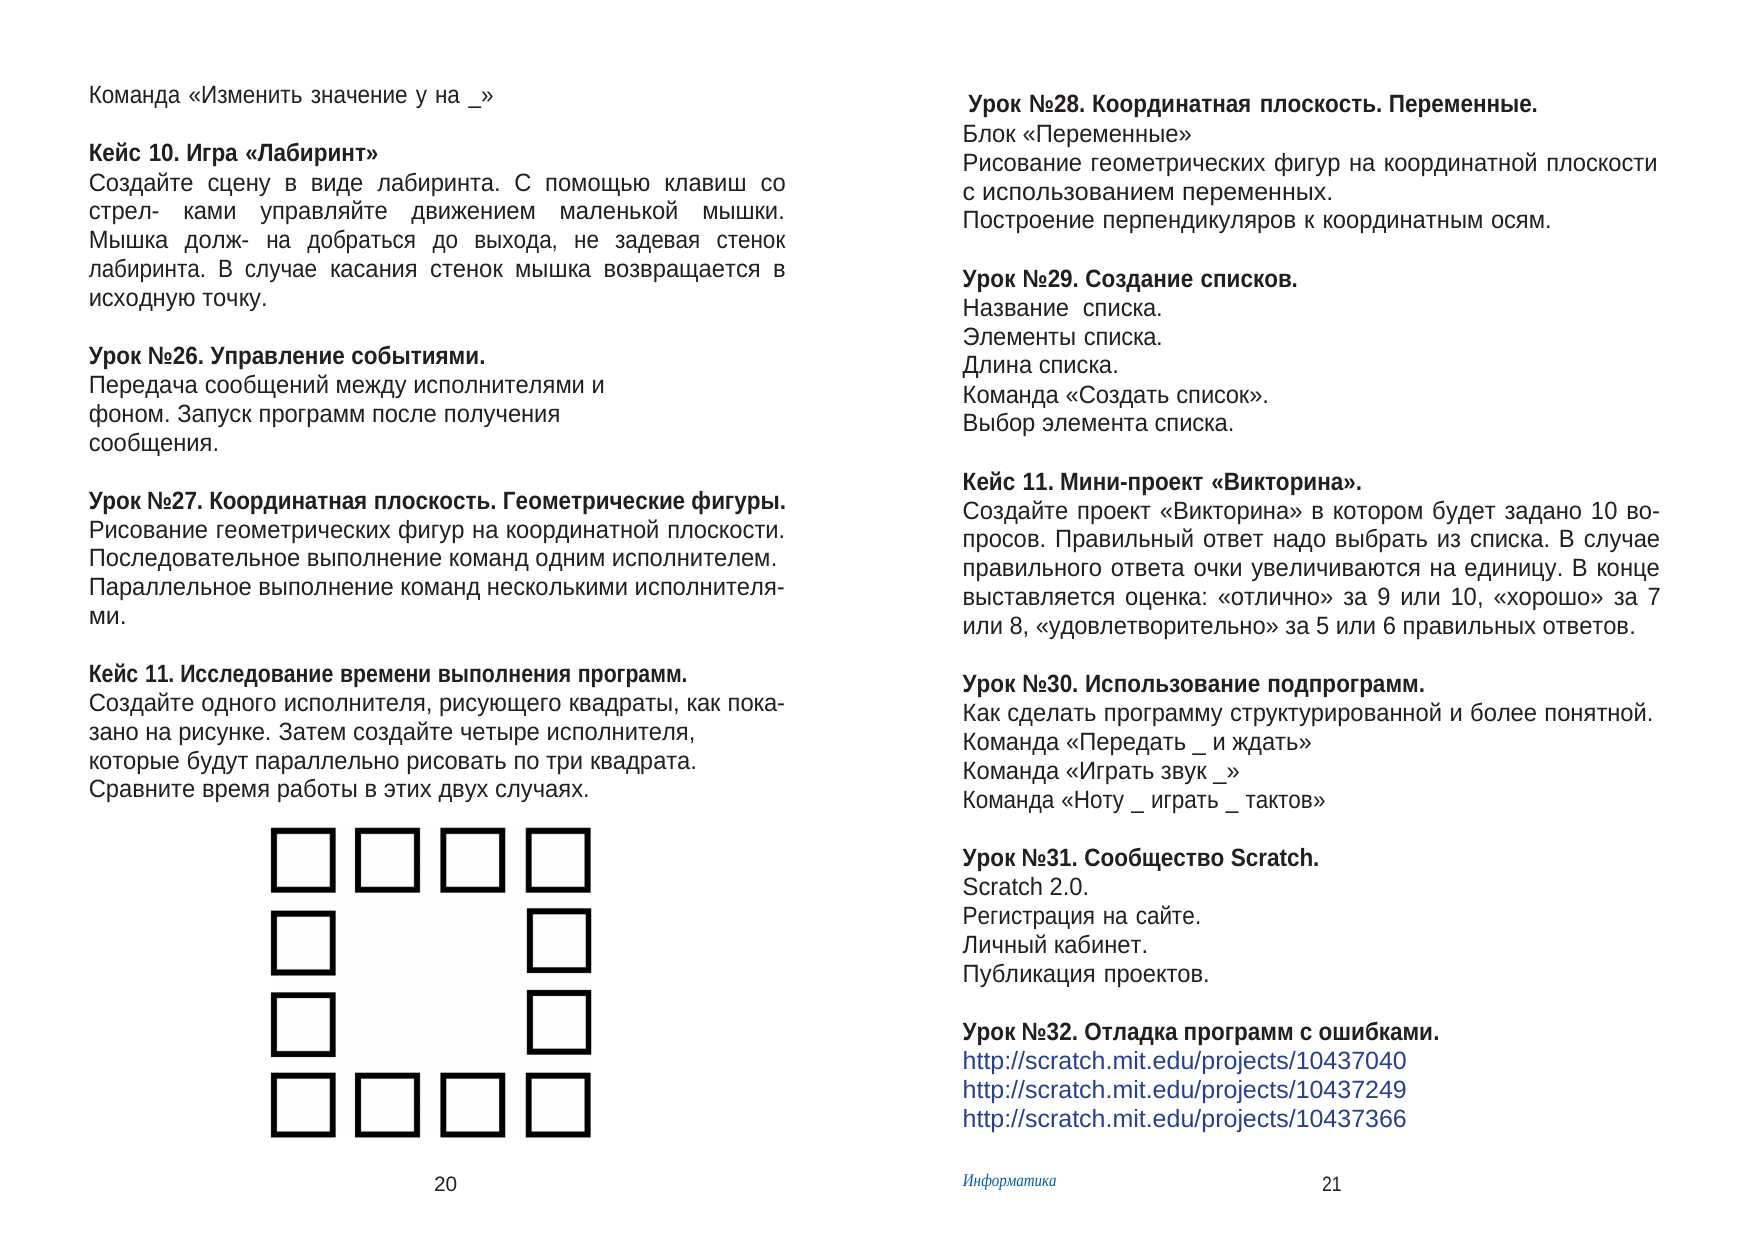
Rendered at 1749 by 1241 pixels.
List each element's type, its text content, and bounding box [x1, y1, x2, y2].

subtitle Урок №29. Создание списков. [962, 264, 1674, 293]
text Урок №27. Координатная плоскость. Геометрические фигуры. Рисование геометрических фигур на координатной плоскости. Последовательное выполнение команд одним исполнителем. Параллельное выполнение команд несколькими исполнителя- ми. [88, 486, 788, 630]
text Команда «Играть звук _» Команда «Ноту _ играть _ тактов» [962, 756, 1329, 814]
text Создайте проект «Викторина» в котором будет задано 10 во- просов. Правильный ответ надо выбрать из списка. В случае правильного ответа очки увеличиваются на единицу. В конце выставляется оценка: «отлично» за 9 или 10, «хорошо» за 7 или 8, «удовлетворительно» за 5 или 6 правильных ответов. [962, 496, 1661, 639]
text Команда «Изменить значение y на _» [88, 80, 791, 109]
text Публикация проектов. [962, 959, 1674, 988]
subtitle Урок №28. Координатная плоскость. Переменные. [968, 89, 1674, 118]
picture [270, 827, 592, 1138]
text Scratch 2.0. Регистрация на сайте. Личный кабинет. [962, 872, 1220, 958]
text Команда «Создать список». Выбор элемента списка. [962, 379, 1269, 437]
text Построение перпендикуляров к координатным осям. [962, 206, 1674, 234]
text Блок «Переменные» [962, 118, 1674, 147]
text Рисование геометрических фигур на координатной плоскости с использованием переменных. [962, 148, 1661, 205]
text Создайте сцену в виде лабиринта. С помощью клавиш со стрел- ками управляйте движением маленькой мышки. Мышка долж- на добраться до выхода, не задевая стенок лабиринта. В случае касания стенок мышка возвращается в исходную точку. [88, 168, 786, 311]
subtitle Урок №26. Управление событиями. [88, 341, 791, 370]
subtitle Урок №31. Сообщество Scratch. [962, 843, 1674, 872]
text Передача сообщений между исполнителями и фоном. Запуск программ после получения сообщения. [88, 370, 689, 456]
subtitle Урок №30. Использование подпрограмм. [962, 669, 1674, 698]
text Урок №32. Отладка программ с ошибками. http://scratch.mit.edu/projects/10437040 http://scratch.mit.edu/projects/10437249 http://scratch.mit.edu/projects/10437366 [962, 1017, 1569, 1132]
text Кейс 11. Исследование времени выполнения программ. Создайте одного исполнителя, рисующего квадраты, как пока- зано на рисунке. Затем создайте четыре исполнителя, которые будут параллельно рисовать по три квадрата. Сравните время работы в этих двух случаях. [88, 659, 787, 803]
text Как сделать программу структурированной и более понятной. Команда «Передать _ и ждать» [962, 698, 1661, 756]
subtitle Кейс 11. Мини-проект «Викторина». [962, 467, 1674, 495]
subtitle Кейс 10. Игра «Лабиринт» [88, 138, 791, 167]
text Название списка. Элементы списка. Длина списка. [962, 293, 1163, 379]
